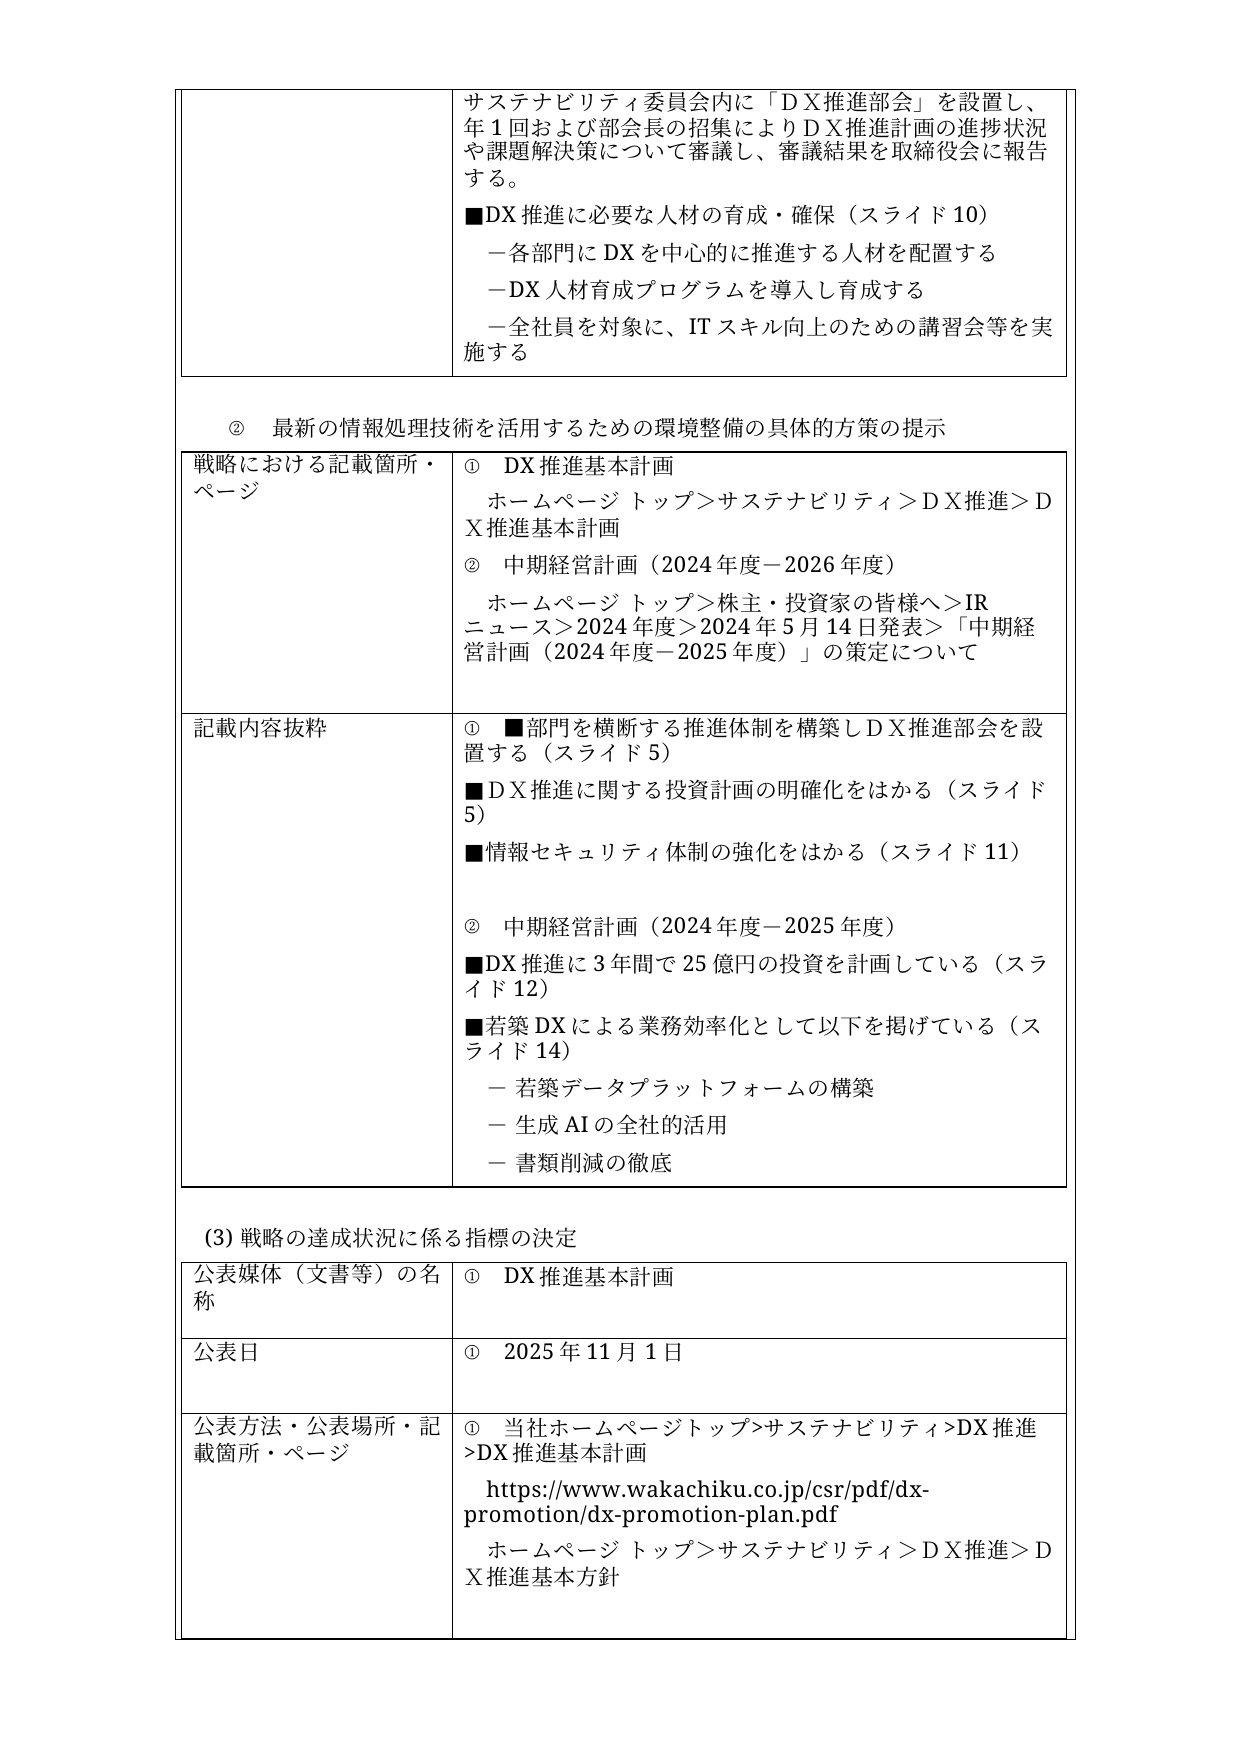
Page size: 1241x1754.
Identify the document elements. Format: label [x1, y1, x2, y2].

table_cell [176, 90, 1075, 1639]
